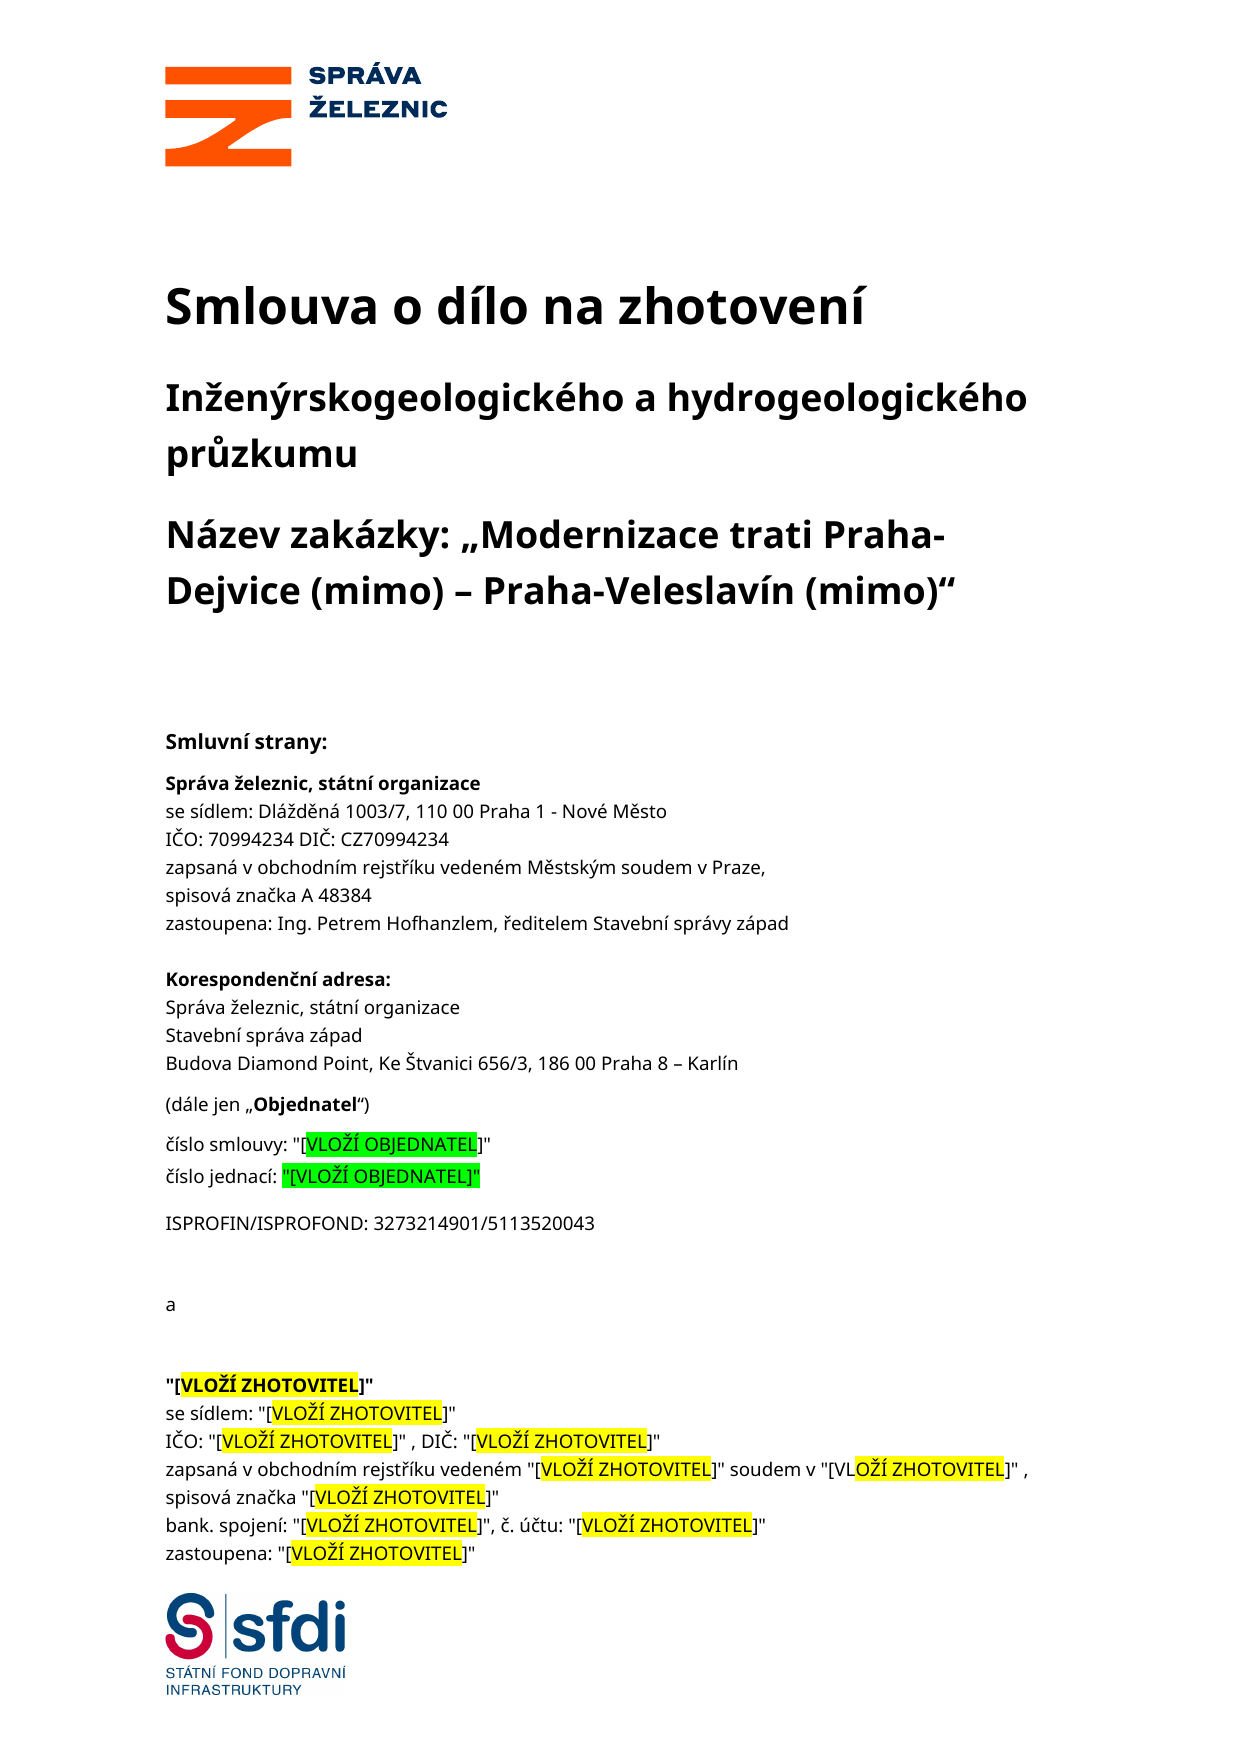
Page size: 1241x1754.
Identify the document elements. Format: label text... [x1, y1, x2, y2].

text číslo smlouvy: "[VLOŽÍ OBJEDNATEL]" [165, 1132, 306, 1157]
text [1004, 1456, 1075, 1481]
text číslo jednací: "[VLOŽÍ OBJEDNATEL]" [165, 1160, 1075, 1189]
text (dále jen „Objednatel“) [165, 1091, 1075, 1117]
text spisová značka "[VLOŽÍ ZHOTOVITEL]" [165, 1484, 315, 1509]
text Správa železnic, státní organizace [165, 995, 1075, 1020]
text Korespondenční adresa: [165, 967, 1075, 992]
text IČO: 70994234 DIČ: CZ70994234 [165, 827, 1075, 852]
text zastoupena: "[VLOŽÍ ZHOTOVITEL]" [462, 1540, 1075, 1566]
text Budova Diamond Point, Ke Štvanici 656/3, 186 00 Praha 8 – Karlín [165, 1051, 1075, 1076]
text a [165, 1291, 1075, 1316]
text se sídlem: "[VLOŽÍ ZHOTOVITEL]" [442, 1400, 1075, 1425]
text zastoupena: "[VLOŽÍ ZHOTOVITEL]" [165, 1540, 291, 1566]
text spisová značka A 48384 [165, 883, 1075, 908]
text zapsaná v obchodním rejstříku vedeném "[VLOŽÍ ZHOTOVITEL]" soudem v "[VLOŽÍ ZHOTOVITEL]" , [165, 1456, 541, 1481]
text IČO: "[VLOŽÍ ZHOTOVITEL]" , DIČ: "[VLOŽÍ ZHOTOVITEL]" [647, 1428, 1075, 1453]
text Stavební správa západ [165, 1023, 1075, 1048]
text se sídlem: "[VLOŽÍ ZHOTOVITEL]" [165, 1400, 272, 1425]
text spisová značka "[VLOŽÍ ZHOTOVITEL]" [485, 1484, 1075, 1509]
picture [165, 1591, 346, 1695]
text Správa železnic, státní organizace [165, 771, 1075, 796]
text Inženýrskogeologického a hydrogeologického průzkumu [165, 371, 1075, 478]
text zapsaná v obchodním rejstříku vedeném Městským soudem v Praze, [165, 854, 1075, 880]
text "[VLOŽÍ ZHOTOVITEL]" [358, 1372, 1075, 1397]
text číslo smlouvy: "[VLOŽÍ OBJEDNATEL]" [477, 1132, 1075, 1157]
text se sídlem: Dlážděná 1003/7, 110 00 Praha 1 - Nové Město [165, 798, 1075, 824]
text bank. spojení: "[VLOŽÍ ZHOTOVITEL]", č. účtu: "[VLOŽÍ ZHOTOVITEL]" [752, 1512, 1075, 1537]
text ISPROFIN/ISPROFOND: 3273214901/5113520043 [165, 1210, 1075, 1235]
text zastoupena: Ing. Petrem Hofhanzlem, ředitelem Stavební správy západ [165, 911, 1075, 936]
text Název zakázky: [165, 508, 1075, 616]
text Smluvní strany: [165, 727, 1075, 755]
text Smlouva o dílo na zhotovení [165, 271, 1075, 339]
